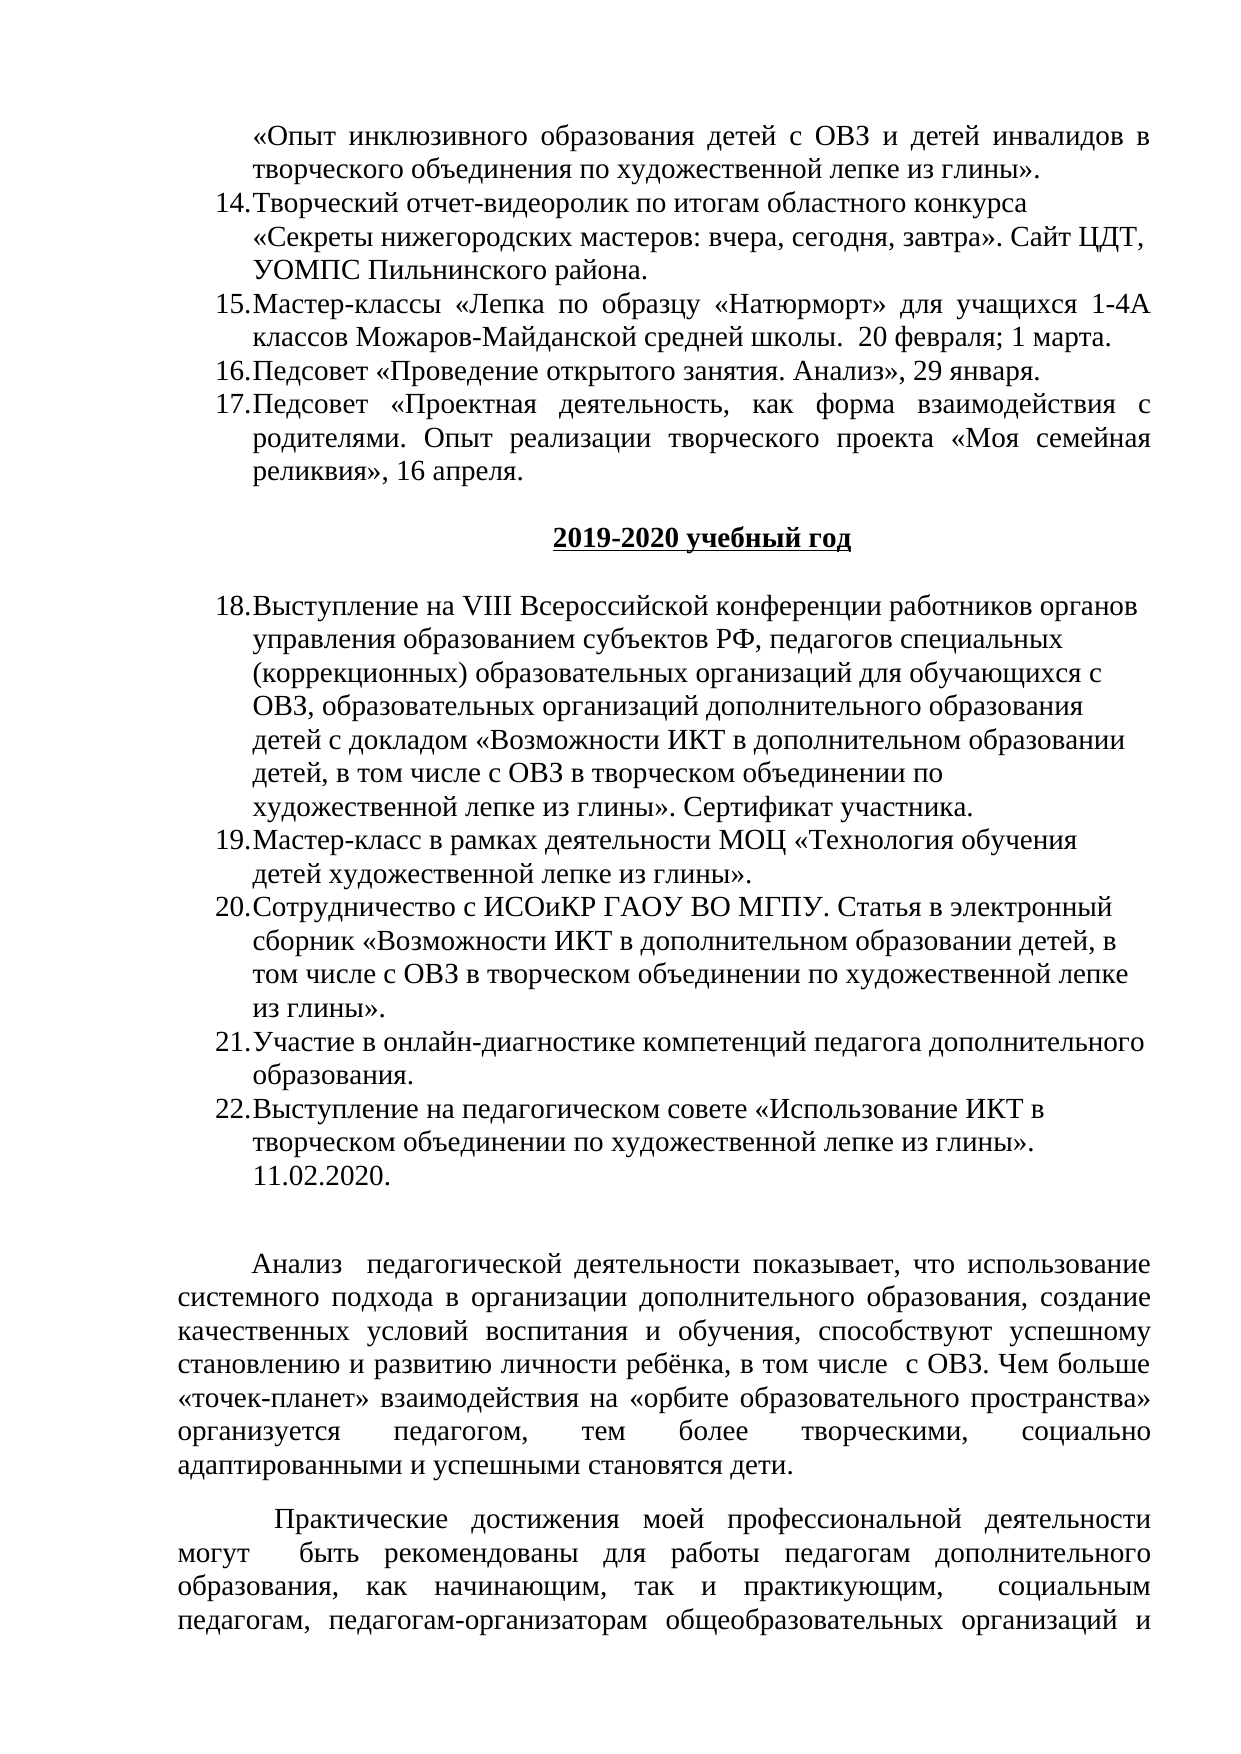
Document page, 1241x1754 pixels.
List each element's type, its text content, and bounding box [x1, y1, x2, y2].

text 2019-2020 учебный год [252, 521, 1152, 554]
list Участие в онлайн-диагностике компетенций педагога дополнительного образования. [215, 1024, 1152, 1091]
list Мастер-класс в рамках деятельности МОЦ «Технология обучения детей художественной лепке из глины». [215, 822, 1152, 889]
list Мастер-классы «Лепка по образцу «Натюрморт» для учащихся 1-4А классов Можаров-Майданской средней школы. 20 февраля; 1 марта. [215, 286, 1152, 353]
list Педсовет «Проведение открытого занятия. Анализ», 29 января. [215, 353, 1152, 386]
list Творческий отчет-видеоролик по итогам областного конкурса «Секреты нижегородских мастеров: вчера, сегодня, завтра». Сайт ЦДТ, УОМПС Пильнинского района. [215, 185, 1152, 286]
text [177, 1501, 1152, 1636]
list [215, 118, 1152, 185]
list Выступление на VIII Всероссийской конференции работников органов управления образованием субъектов РФ, педагогов специальных (коррекционных) образовательных организаций для обучающихся с ОВЗ, образовательных организаций дополнительного образования детей с докладом «Возможности ИКТ в дополнительном образовании детей, в том числе с ОВЗ в творческом объединении по художественной лепке из глины». Сертификат участника. [215, 588, 1152, 822]
text Анализ педагогической деятельности показывает, что использование системного подхода в организации дополнительного образования, создание качественных условий воспитания и обучения, способствуют успешному становлению и развитию личности ребёнка, в том числе с ОВЗ. Чем больше «точек-планет» взаимодействия на «орбите образовательного пространства» организуется педагогом, тем более творческими, социально адаптированными и успешными становятся дети. [177, 1246, 1152, 1481]
list Педсовет «Проектная деятельность, как форма взаимодействия с родителями. Опыт реализации творческого проекта «Моя семейная реликвия», 16 апреля. [215, 386, 1152, 487]
list Выступление на педагогическом совете «Использование ИКТ в творческом объединении по художественной лепке из глины». 11.02.2020. [215, 1091, 1152, 1191]
list Сотрудничество с ИСОиКР ГАОУ ВО МГПУ. Статья в электронный сборник «Возможности ИКТ в дополнительном образовании детей, в том числе с ОВЗ в творческом объединении по художественной лепке из глины». [215, 889, 1152, 1024]
